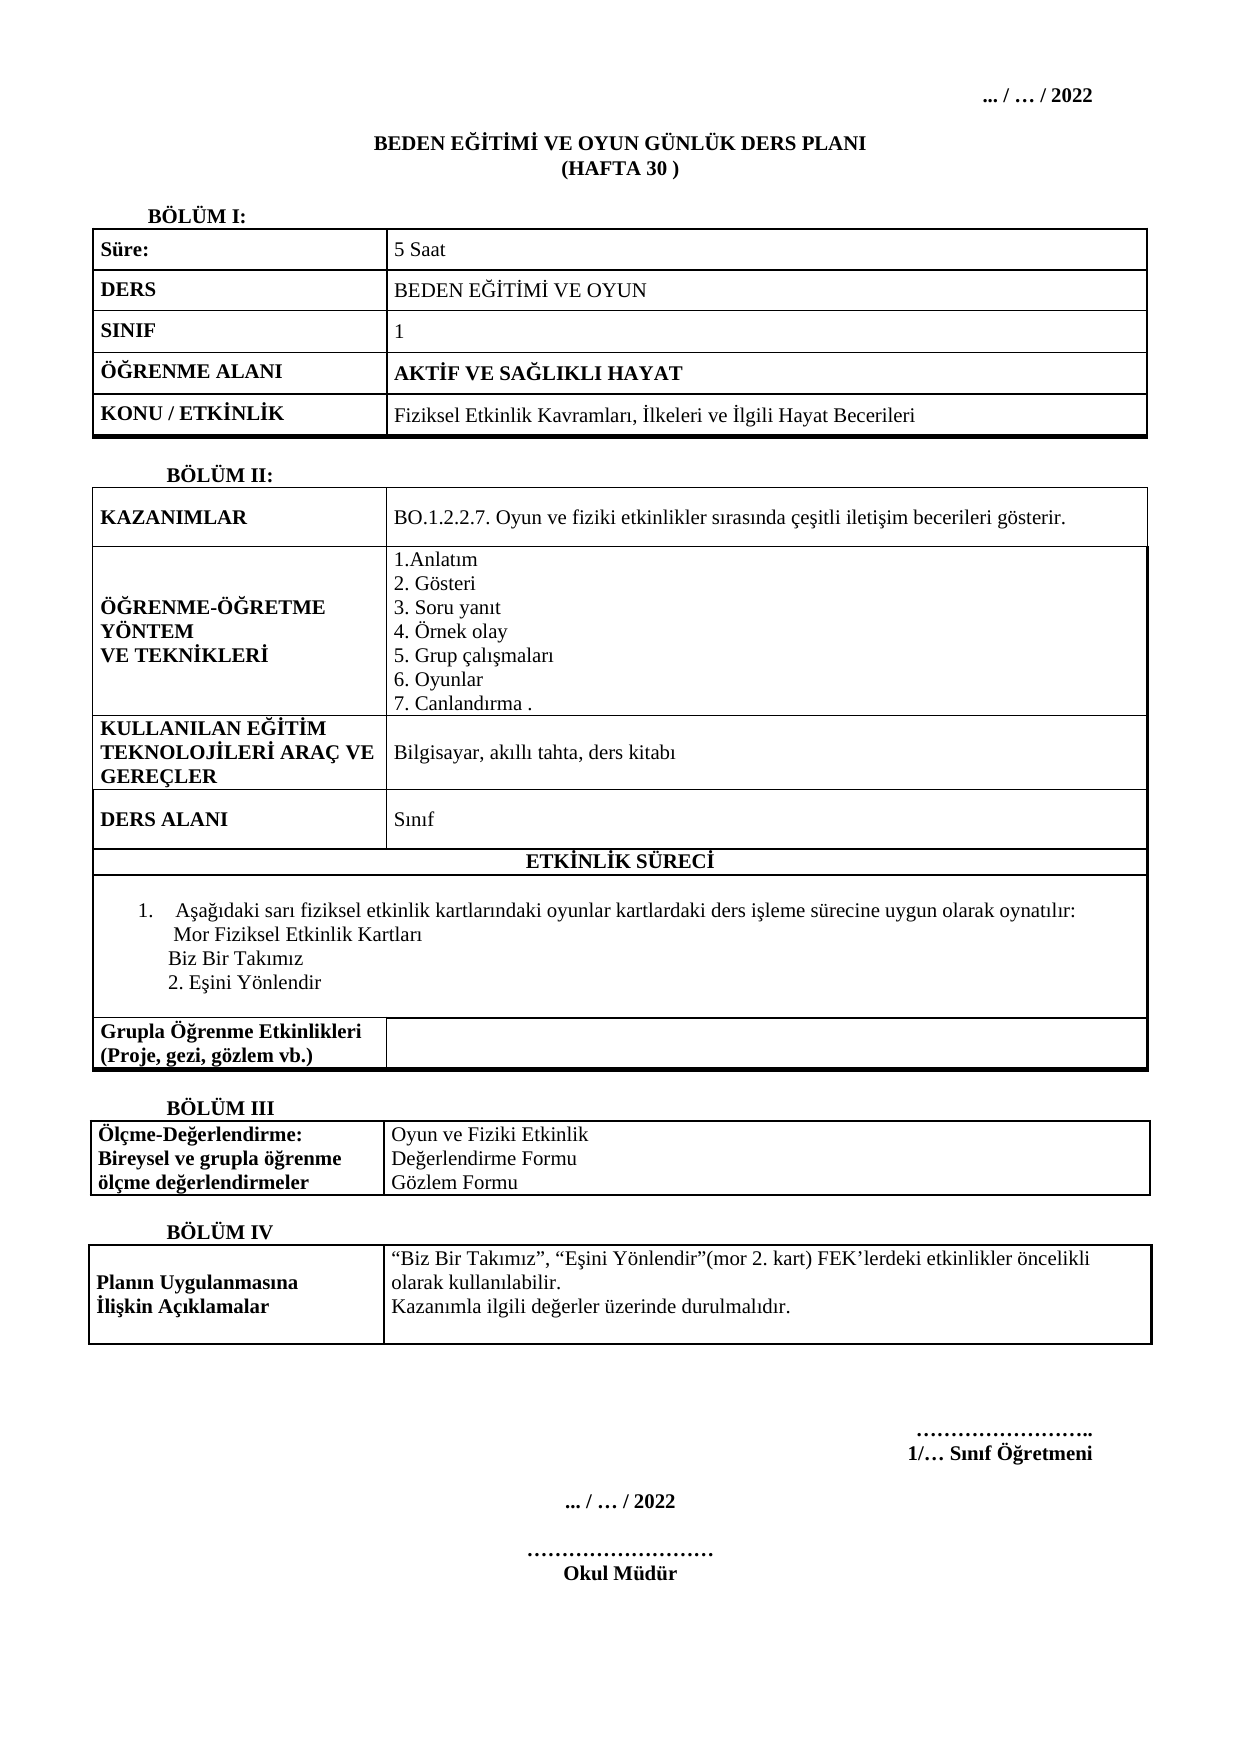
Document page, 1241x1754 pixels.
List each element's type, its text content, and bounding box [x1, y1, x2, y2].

table_cell SINIF [94, 311, 386, 352]
table_cell Grupla Öğrenme Etkinlikleri (Proje, gezi, gözlem vb.) [94, 1018, 386, 1067]
text BÖLÜM I: [148, 203, 1093, 228]
table_header 5 Saat [388, 230, 1146, 269]
table_cell KONU / ETKİNLİK [94, 395, 386, 434]
table_header KAZANIMLAR [93, 488, 386, 546]
table_cell DERS ALANI [94, 790, 386, 848]
text ……………………… [148, 1537, 1093, 1561]
text (HAFTA 30 ) [148, 155, 1093, 179]
table_header BO.1.2.2.7. Oyun ve fiziki etkinlikler sırasında çeşitli iletişim becerileri gösterir. [387, 488, 1147, 546]
table_cell ÖĞRENME-ÖĞRETME YÖNTEM VE TEKNİKLERİ [93, 547, 386, 715]
table_cell AKTİF VE SAĞLIKLI HAYAT [388, 353, 1146, 393]
table_header Süre: [94, 230, 386, 269]
table_cell ETKİNLİK SÜRECİ [94, 850, 1146, 873]
text ... / … / 2022 [148, 83, 1093, 107]
table_header Oyun ve Fiziki Etkinlik Değerlendirme Formu Gözlem Formu [385, 1122, 1149, 1194]
table_header Ölçme-Değerlendirme: Bireysel ve grupla öğrenme ölçme değerlendirmeler [92, 1122, 383, 1194]
table_cell 1 [388, 311, 1146, 352]
subtitle BÖLÜM IV [148, 1220, 1093, 1244]
table_cell KULLANILAN EĞİTİM TEKNOLOJİLERİ ARAÇ VE GEREÇLER [93, 716, 386, 788]
text BÖLÜM II: [148, 463, 1093, 487]
table_header “Biz Bir Takımız”, “Eşini Yönlendir”(mor 2. kart) FEK’lerdeki etkinlikler öncelikli olarak kullanılabilir. Kazanımla ilgili değerler üzerinde durulmalıdır. [385, 1246, 1150, 1342]
subtitle BÖLÜM III [148, 1096, 1093, 1120]
text Okul Müdür [148, 1561, 1093, 1585]
text ... / … / 2022 [148, 1489, 1093, 1513]
table_cell BEDEN EĞİTİMİ VE OYUN [388, 271, 1146, 310]
text BEDEN EĞİTİMİ VE OYUN GÜNLÜK DERS PLANI [148, 131, 1093, 155]
table_cell Bilgisayar, akıllı tahta, ders kitabı [387, 716, 1146, 788]
table_cell DERS [94, 271, 386, 310]
table_header Planın Uygulanmasına İlişkin Açıklamalar [90, 1246, 383, 1342]
table_cell [387, 1019, 1146, 1067]
text 1/… Sınıf Öğretmeni [148, 1441, 1093, 1465]
table_cell Fiziksel Etkinlik Kavramları, İlkeleri ve İlgili Hayat Becerileri [388, 395, 1146, 434]
table_cell 1.Anlatım 2. Gösteri 3. Soru yanıt 4. Örnek olay 5. Grup çalışmaları 6. Oyunlar 7. Canlandırma . [387, 547, 1146, 715]
table_cell Aşağıdaki sarı fiziksel etkinlik kartlarındaki oyunlar kartlardaki ders işleme sürecine uygun olarak oynatılır: Mor Fiziksel Etkinlik Kartları Biz Bir Takımız 2. Eşini Yönlendir [94, 876, 1146, 1017]
table_cell Sınıf [387, 790, 1146, 848]
text …………………….. [148, 1417, 1093, 1441]
table_cell ÖĞRENME ALANI [94, 353, 386, 393]
